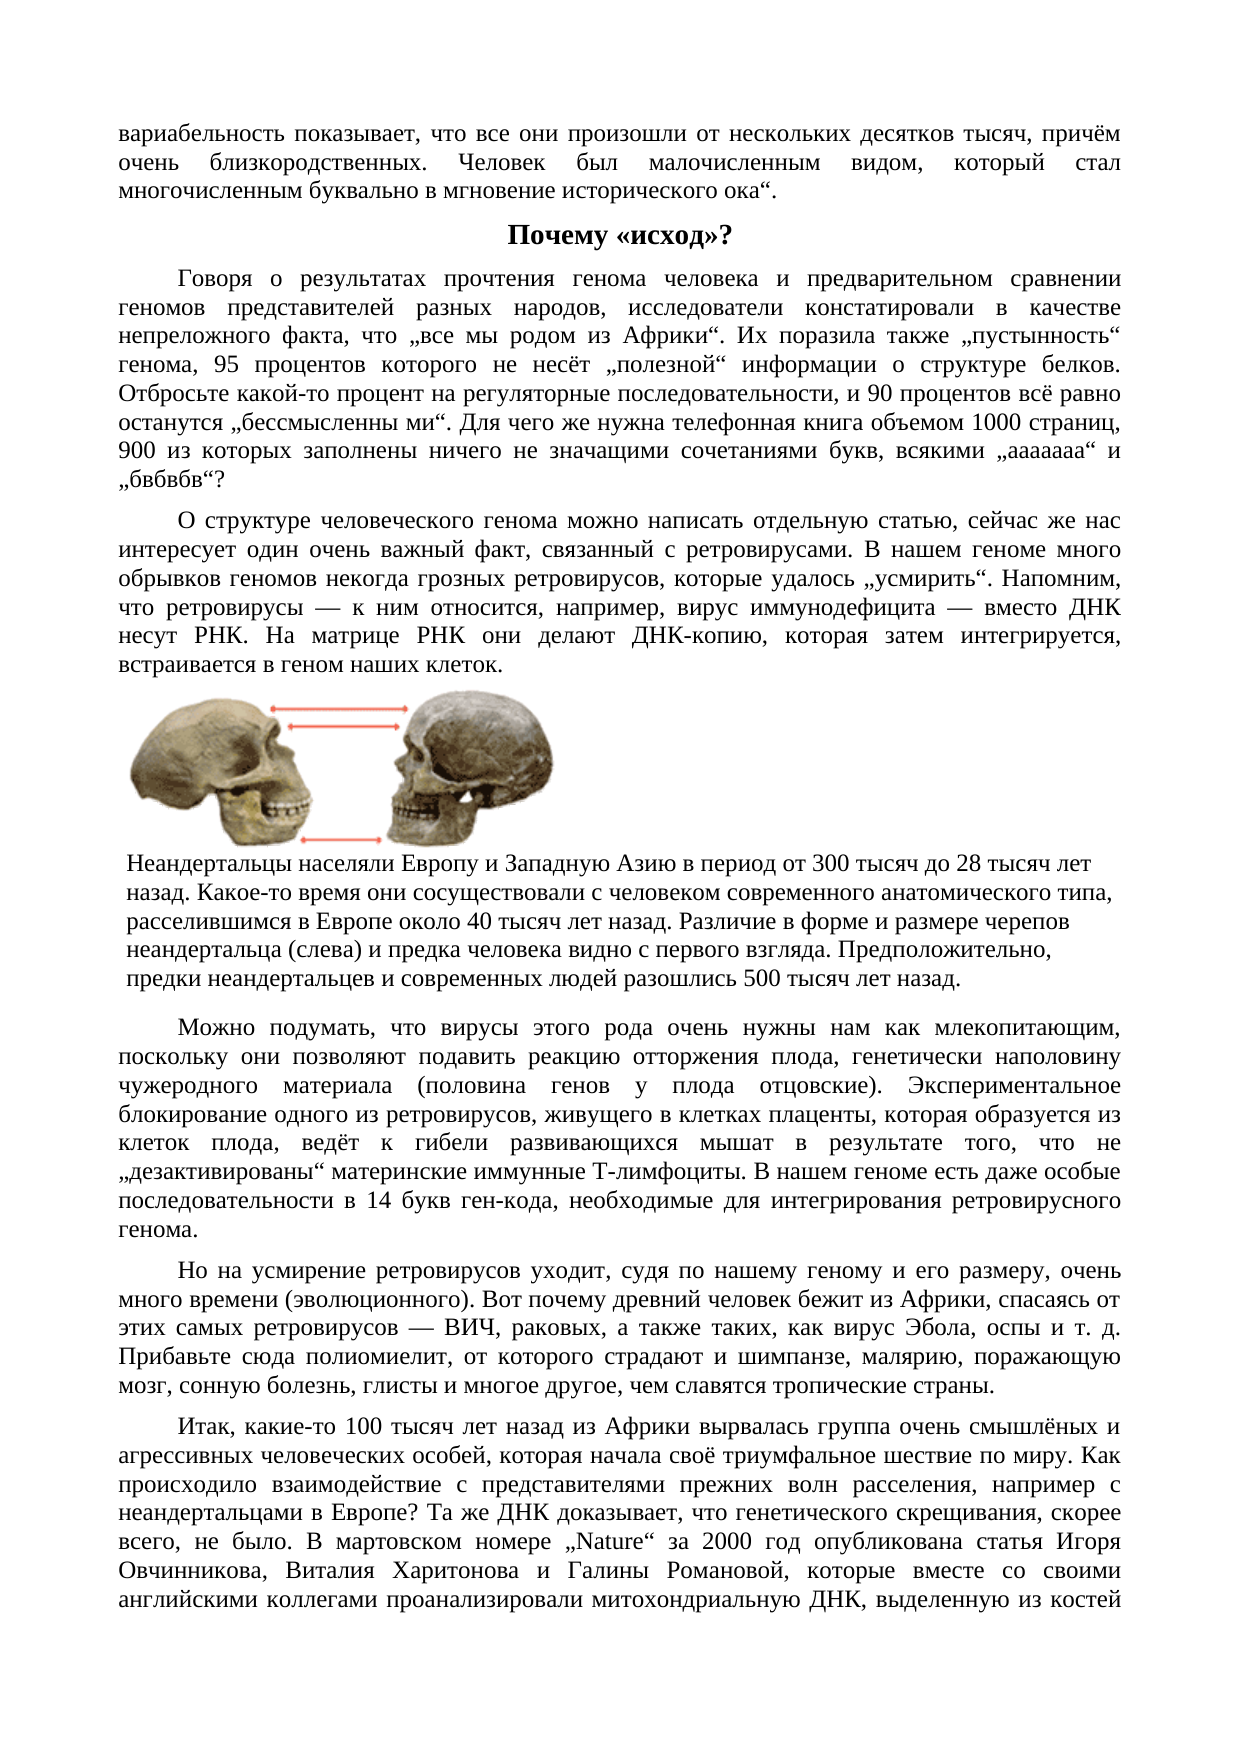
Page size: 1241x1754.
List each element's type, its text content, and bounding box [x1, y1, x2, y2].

text Но на усмирение ретровирусов уходит, судя по нашему геному и его размеру, очень много времени (эволюционного). Вот почему древний человек бежит из Африки, спасаясь от этих самых ретровирусов — ВИЧ, раковых, а также таких, как вирус Эбола, оспы и т. д. Прибавьте сюда полиомиелит, от которого страдают и шимпанзе, малярию, поражающую мозг, сонную болезнь, глисты и многое другое, чем славятся тропические страны. [118, 1255, 1122, 1399]
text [118, 1411, 1122, 1612]
text Можно подумать, что вирусы этого рода очень нужны нам как млекопитающим, поскольку они позволяют подавить реакцию отторжения плода, генетически наполовину чужеродного материала (половина генов у плода отцовские). Экспериментальное блокирование одного из ретровирусов, живущего в клетках плаценты, которая образуется из клеток плода, ведёт к гибели развивающихся мышат в результате того, что не „дезактивированы“ материнские иммунные Т-лимфоциты. В нашем геноме есть даже особые последовательности в 14 букв ген-кода, необходимые для интегрирования ретровирусного генома. [118, 1012, 1122, 1242]
picture [125, 685, 555, 849]
text Говоря о результатах прочтения генома человека и предварительном сравнении геномов представителей разных народов, исследователи констатировали в качестве непреложного факта, что „все мы родом из Африки“. Их поразила также „пустынность“ генома, 95 процентов которого не несёт „полезной“ информации о структуре белков. Отбросьте какой-то процент на регуляторные последовательности, и 90 процентов всё равно останутся „бессмысленны ми“. Для чего же нужна телефонная книга объемом 1000 страниц, 900 из которых заполнены ничего не значащими сочетаниями букв, всякими „ааааааа“ и „бвбвбв“? [118, 263, 1122, 493]
text О структуре человеческого генома можно написать отдельную статью, сейчас же нас интересует один очень важный факт, связанный с ретровирусами. В нашем геноме много обрывков геномов некогда грозных ретровирусов, которые удалось „усмирить“. Напомним, что ретровирусы — к ним относится, например, вирус иммунодефицита — вместо ДНК несут РНК. На матрице РНК они делают ДНК-копию, которая затем интегрируется, встраивается в геном наших клеток. [118, 505, 1122, 678]
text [118, 118, 1122, 204]
text Почему «исход»? [118, 217, 1122, 250]
table_header Неандертальцы населяли Европу и Западную Азию в период от 300 тысяч до 28 тысяч лет назад. Какое-то время они сосуществовали с человеком современного анатомического типа, расселившимся в Европе около 40 тысяч лет назад. Различие в форме и размере черепов неандертальца (слева) и предка человека видно с первого взгляда. Предположительно, предки неандертальцев и современных людей разошлись 500 тысяч лет назад. [118, 678, 1122, 1000]
